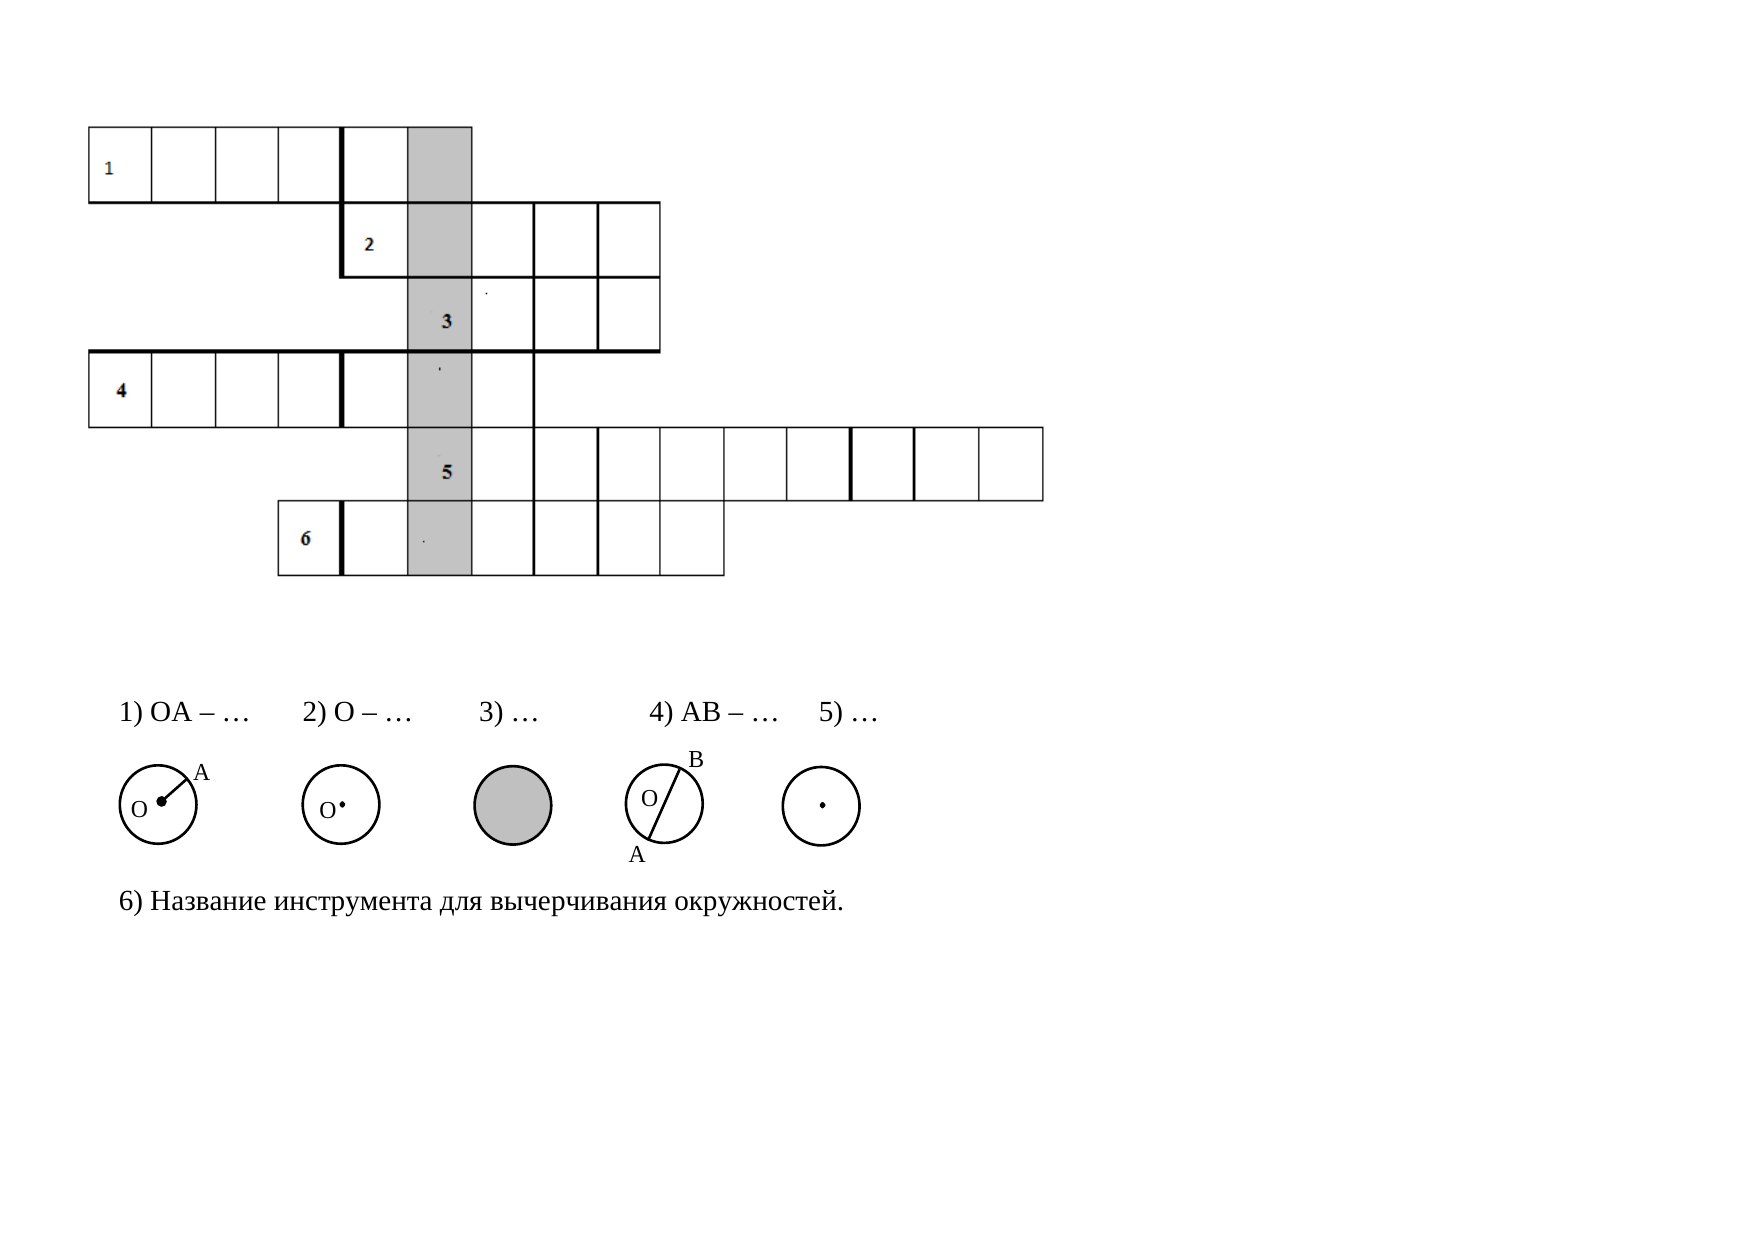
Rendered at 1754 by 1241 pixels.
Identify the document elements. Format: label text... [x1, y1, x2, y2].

text 6) Название инструмента для вычерчивания окружностей. [59, 883, 1695, 917]
text 1) ОА – … 2) О – … 3) … 4) АВ – … 5) … [59, 694, 1695, 727]
picture [59, 76, 1069, 675]
